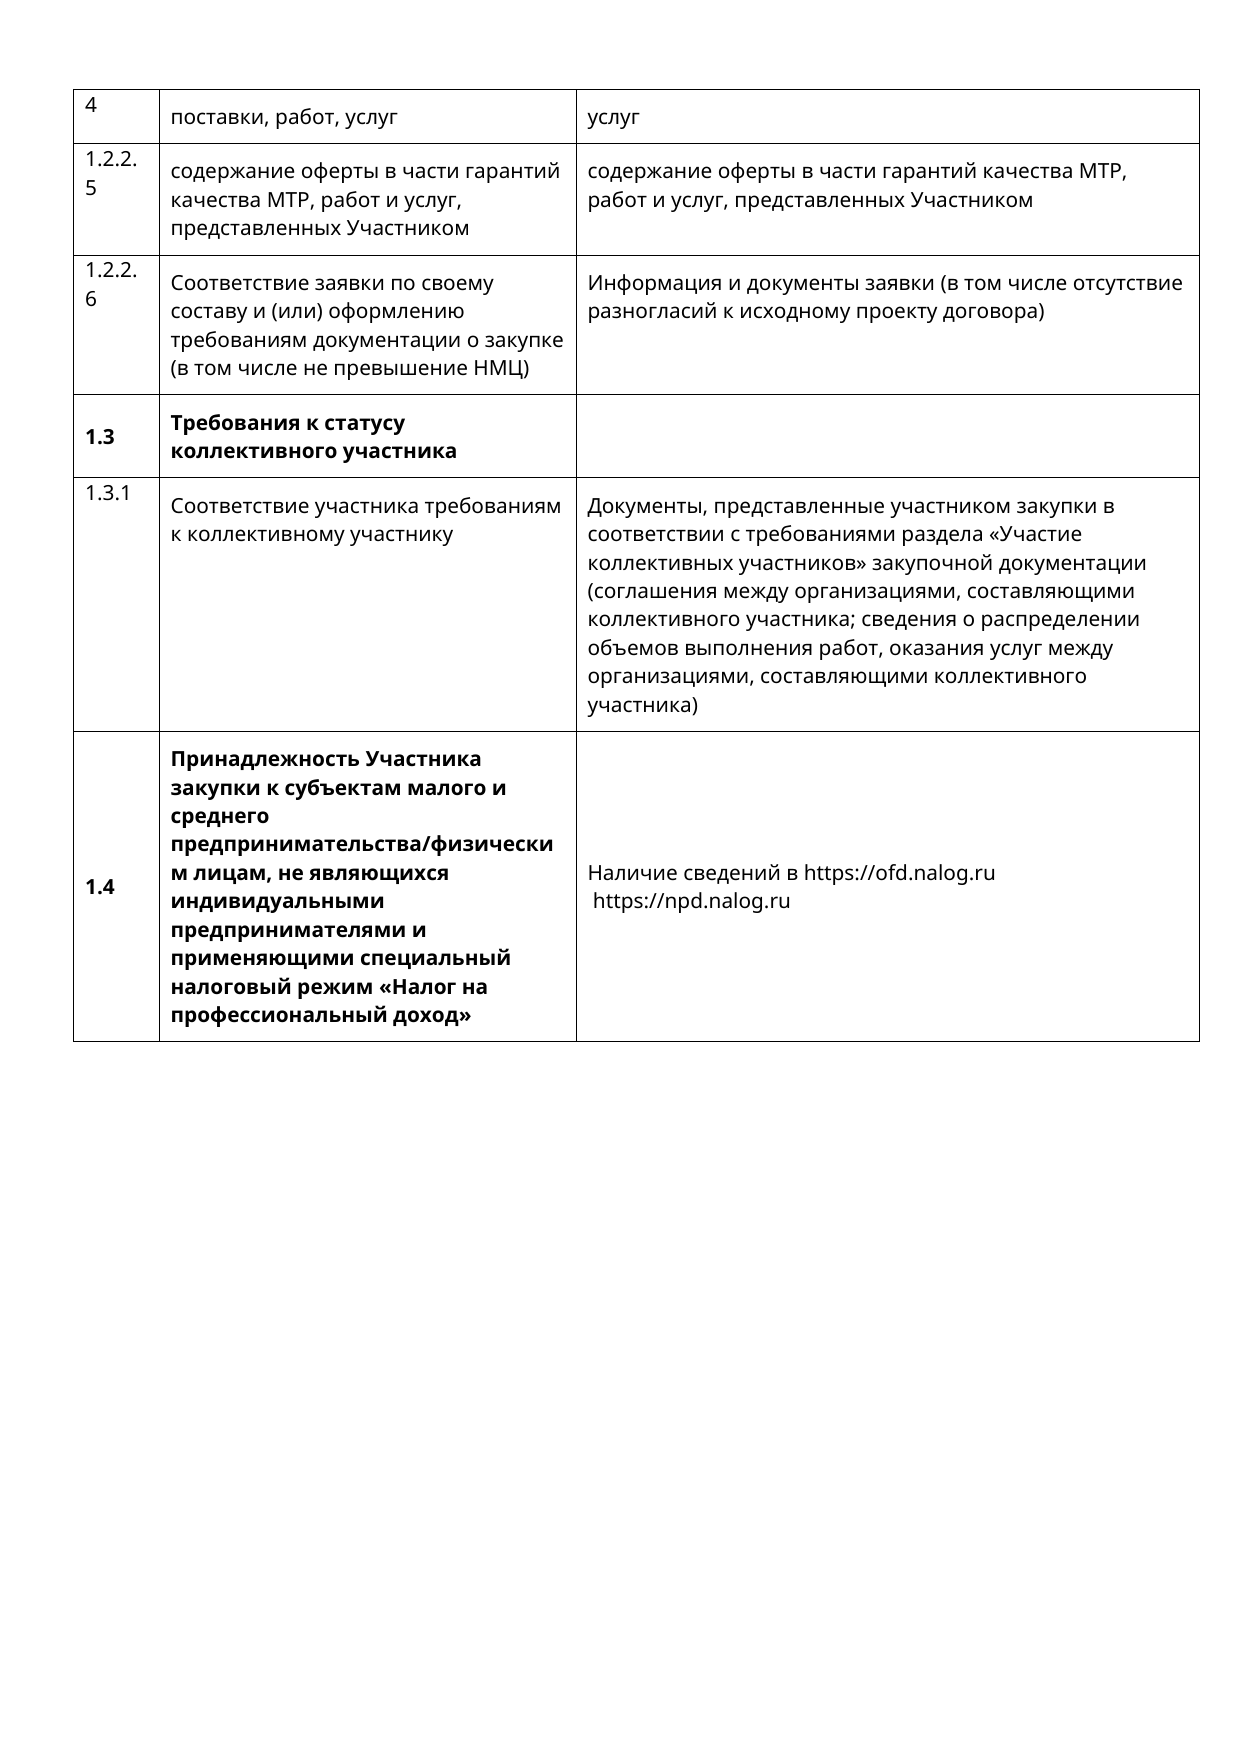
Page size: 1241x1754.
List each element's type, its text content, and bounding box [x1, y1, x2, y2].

table_cell 1.2.2.5 [74, 144, 159, 254]
table_cell Документы, представленные участником закупки в соответствии с требованиями раздела «Участие коллективных участников» закупочной документации (соглашения между организациями, составляющими коллективного участника; сведения о распределении объемов выполнения работ, оказания услуг между организациями, составляющими коллективного участника) [577, 478, 1199, 731]
table_cell [577, 395, 1199, 477]
table_cell 1.4 [74, 732, 159, 1041]
table_cell Информация и документы заявки (в том числе отсутствие разногласий к исходному проекту договора) [577, 256, 1199, 394]
table_cell Наличие сведений в https://ofd.nalog.ru https://npd.nalog.ru [577, 732, 1199, 1041]
table_cell содержание оферты в части гарантий качества МТР, работ и услуг, представленных Участником [577, 144, 1199, 254]
table_cell содержание оферты в части гарантий качества МТР, работ и услуг, представленных Участником [160, 144, 576, 254]
table_cell 1.3 [74, 395, 159, 477]
table_cell 1.2.2.6 [74, 256, 159, 394]
table_cell Соответствие участника требованиям к коллективному участнику [160, 478, 576, 731]
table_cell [160, 90, 576, 143]
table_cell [577, 90, 1199, 143]
table_cell 1.2.2.4 [74, 90, 159, 143]
table_cell Требования к статусу коллективного участника [160, 395, 576, 477]
table_cell 1.3.1 [74, 478, 159, 731]
table_cell Принадлежность Участника закупки к субъектам малого и среднего предпринимательства/физическим лицам, не являющихся индивидуальными предпринимателями и применяющими специальный налоговый режим «Налог на профессиональный доход» [160, 732, 576, 1041]
table_cell Соответствие заявки по своему составу и (или) оформлению требованиям документации о закупке (в том числе не превышение НМЦ) [160, 256, 576, 394]
